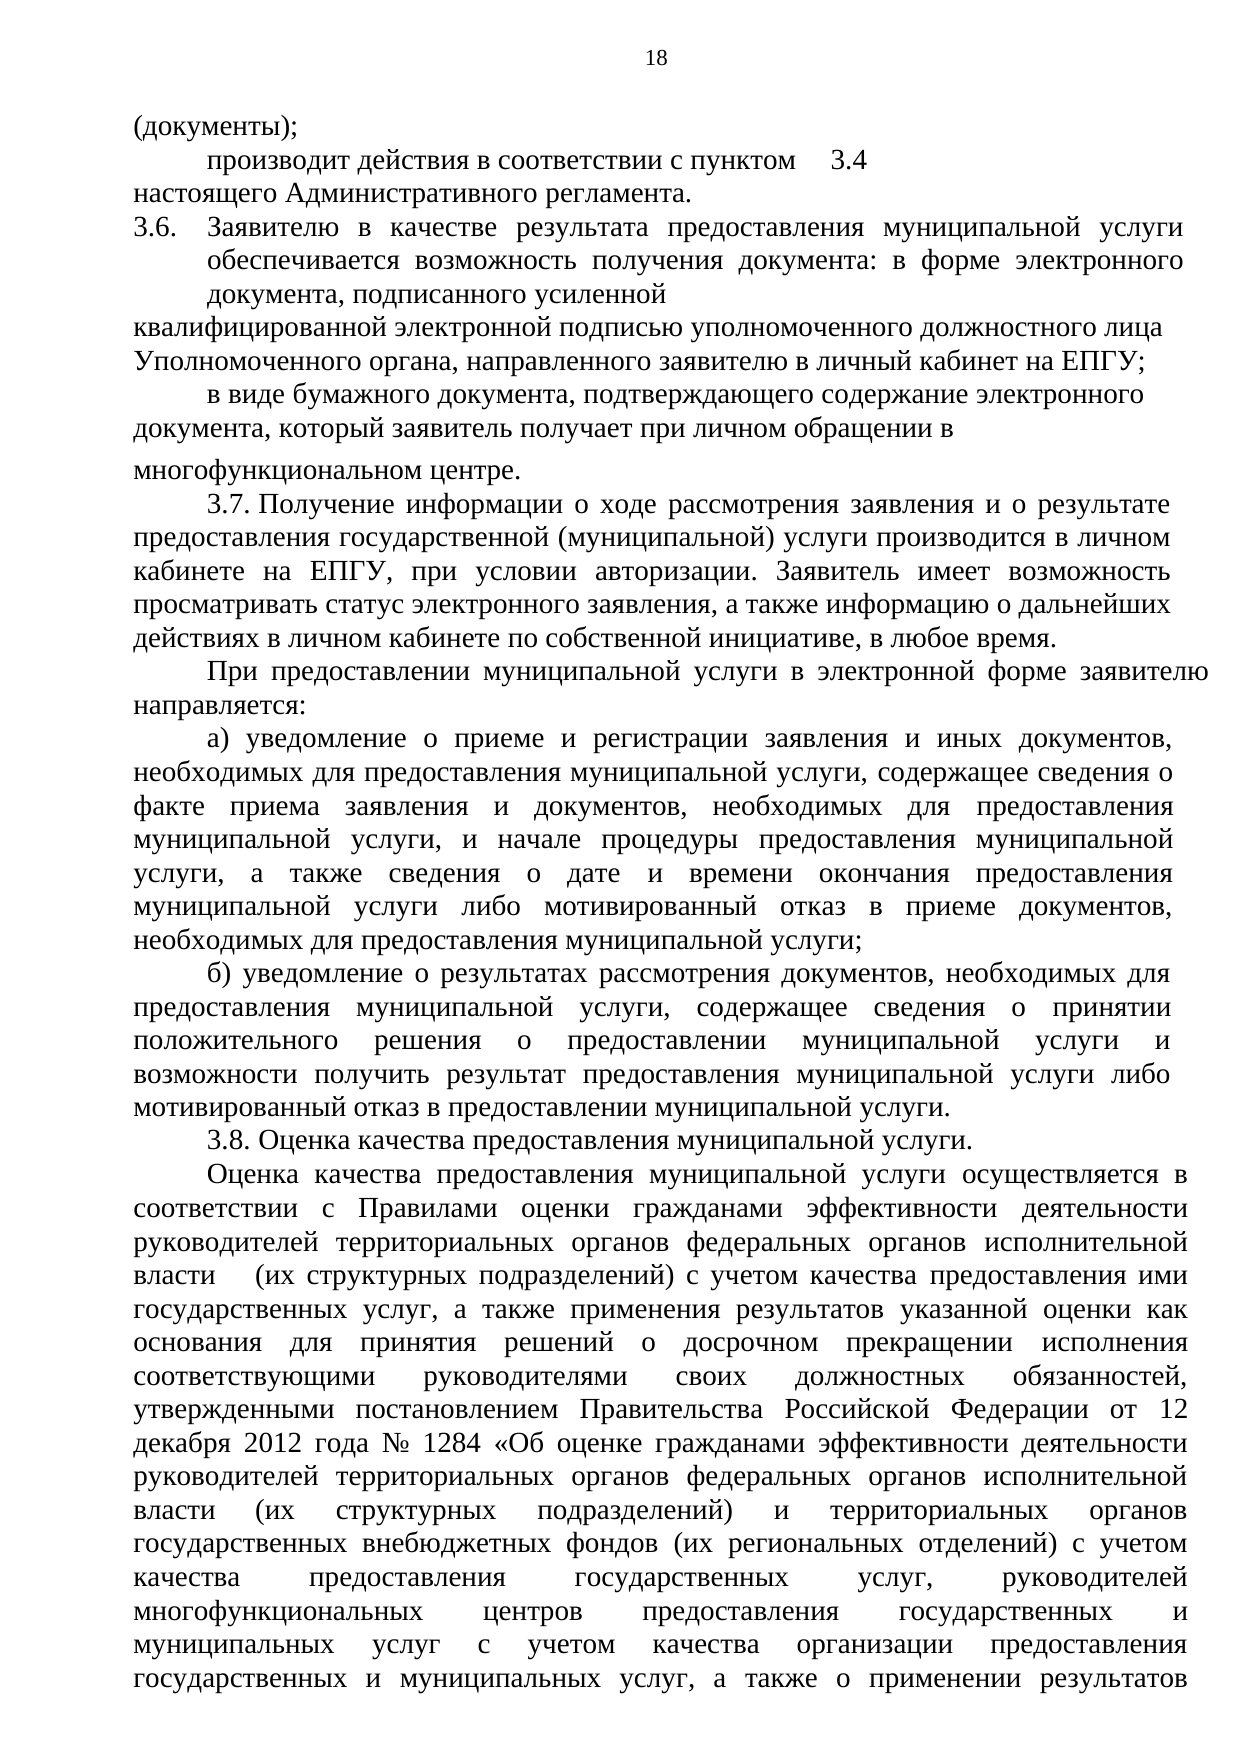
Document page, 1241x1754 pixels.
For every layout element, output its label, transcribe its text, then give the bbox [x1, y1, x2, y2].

text а) уведомление о приеме и регистрации заявления и иных документов, необходимых для предоставления муниципальной услуги, содержащее сведения о факте приема заявления и документов, необходимых для предоставления муниципальной услуги, и начале процедуры предоставления муниципальной услуги, а также сведения о дате и времени окончания предоставления муниципальной услуги либо мотивированный отказ в приеме документов, необходимых для предоставления муниципальной услуги; [133, 721, 1173, 955]
text (документы); [133, 108, 1209, 142]
text многофункциональном центре. [133, 452, 1209, 486]
text б) уведомление о результатах рассмотрения документов, необходимых для предоставления муниципальной услуги, содержащее сведения о принятии положительного решения о предоставлении муниципальной услуги и возможности получить результат предоставления муниципальной услуги либо мотивированный отказ в предоставлении муниципальной услуги. [133, 955, 1171, 1123]
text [133, 1157, 1188, 1693]
text в виде бумажного документа, подтверждающего содержание электронного документа, который заявитель получает при личном обращении в [133, 377, 1145, 444]
text производит действия в соответствии с пунктом 3.4 настоящего Административного регламента. [133, 142, 1018, 209]
list Оценка качества предоставления муниципальной услуги. [207, 1123, 1209, 1157]
list Получение информации о ходе рассмотрения заявления и о результате предоставления государственной (муниципальной) услуги производится в личном кабинете на ЕПГУ, при условии авторизации. Заявитель имеет возможность просматривать статус электронного заявления, а также информацию о дальнейших действиях в личном кабинете по собственной инициативе, в любое время. [133, 486, 1172, 653]
list Заявителю в качестве результата предоставления муниципальной услуги обеспечивается возможность получения документа: в форме электронного документа, подписанного усиленной [133, 209, 1183, 309]
text При предоставлении муниципальной услуги в электронной форме заявителю направляется: [133, 653, 1209, 721]
text квалифицированной электронной подписью уполномоченного должностного лица Уполномоченного органа, направленного заявителю в личный кабинет на ЕПГУ; [133, 309, 1165, 377]
